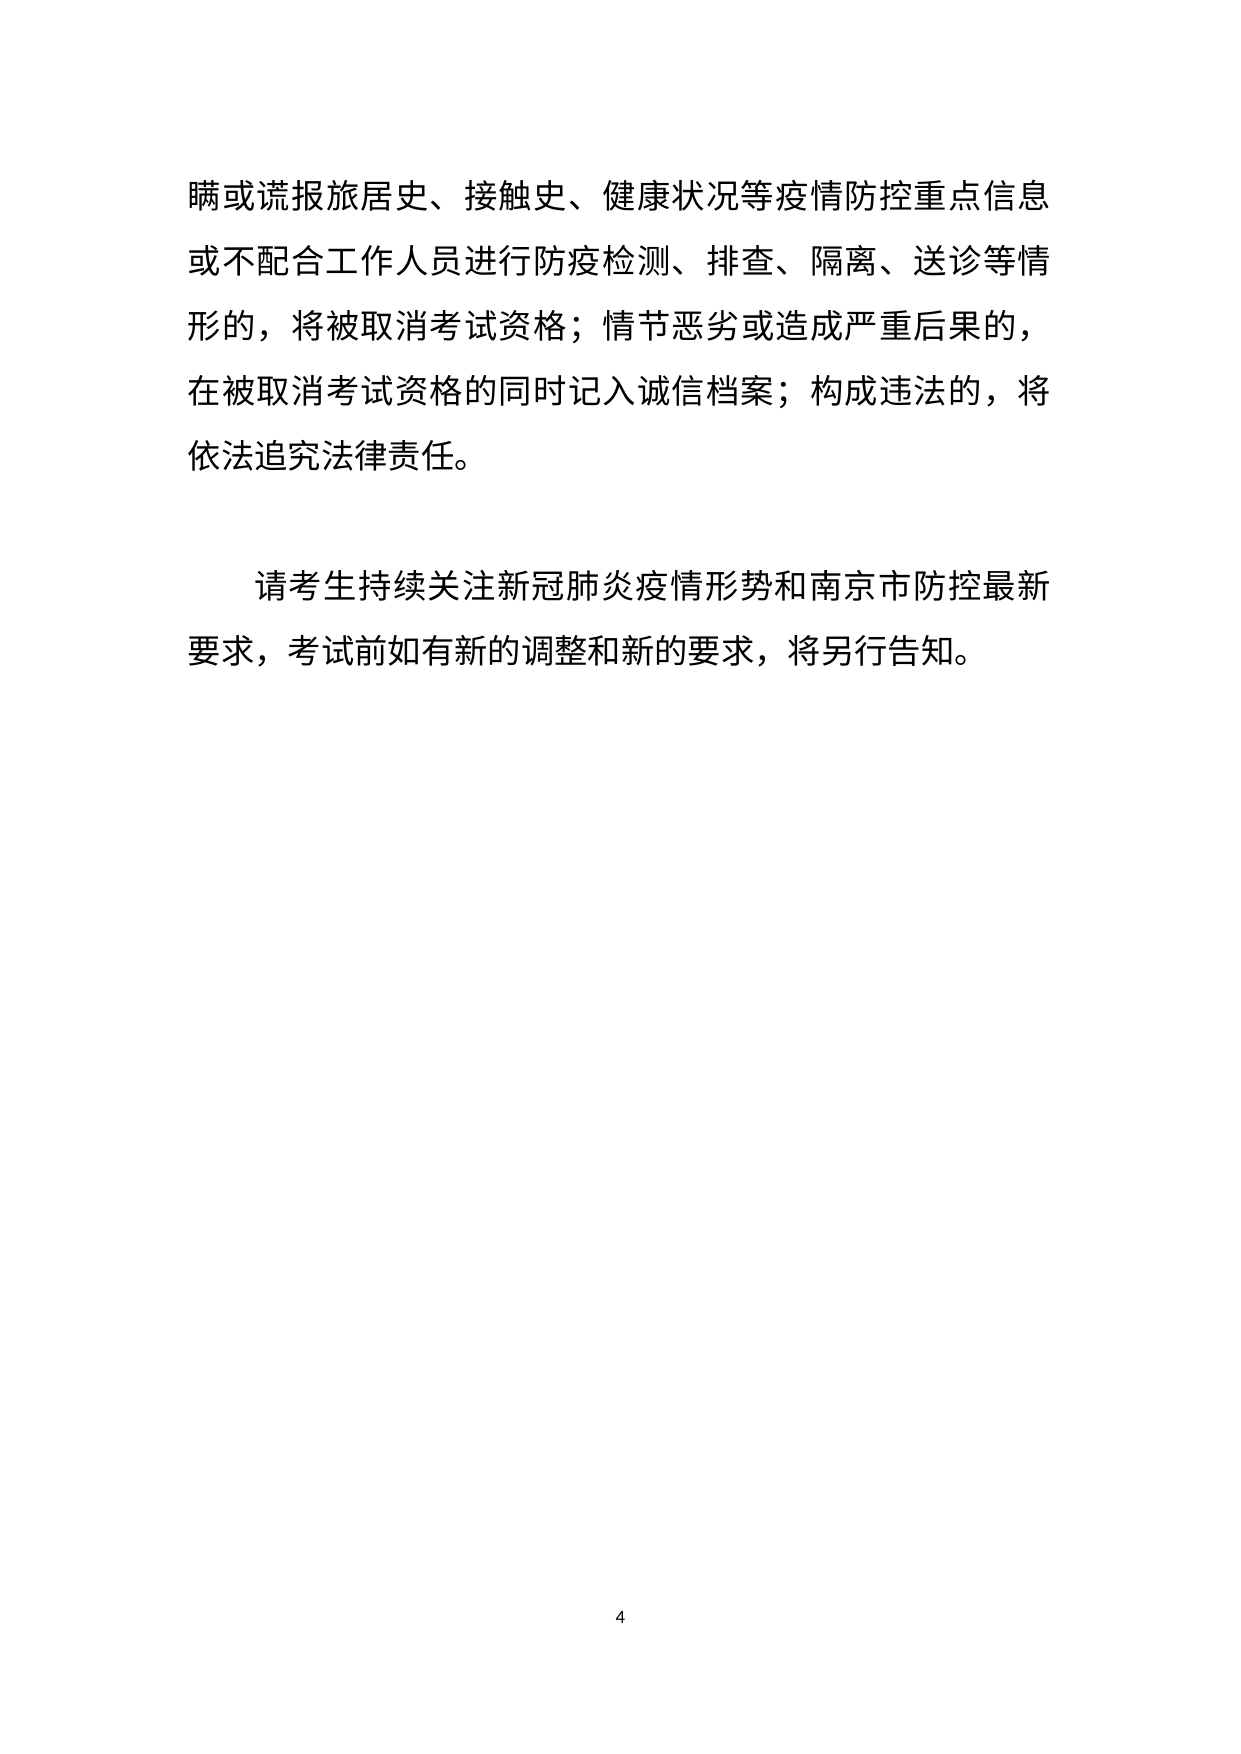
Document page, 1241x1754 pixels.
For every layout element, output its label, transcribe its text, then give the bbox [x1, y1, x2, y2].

text 请考生持续关注新冠肺炎疫情形势和南京市防控最新要求，考试前如有新的调整和新的要求，将另行告知。 [187, 552, 1053, 682]
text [187, 162, 1053, 487]
